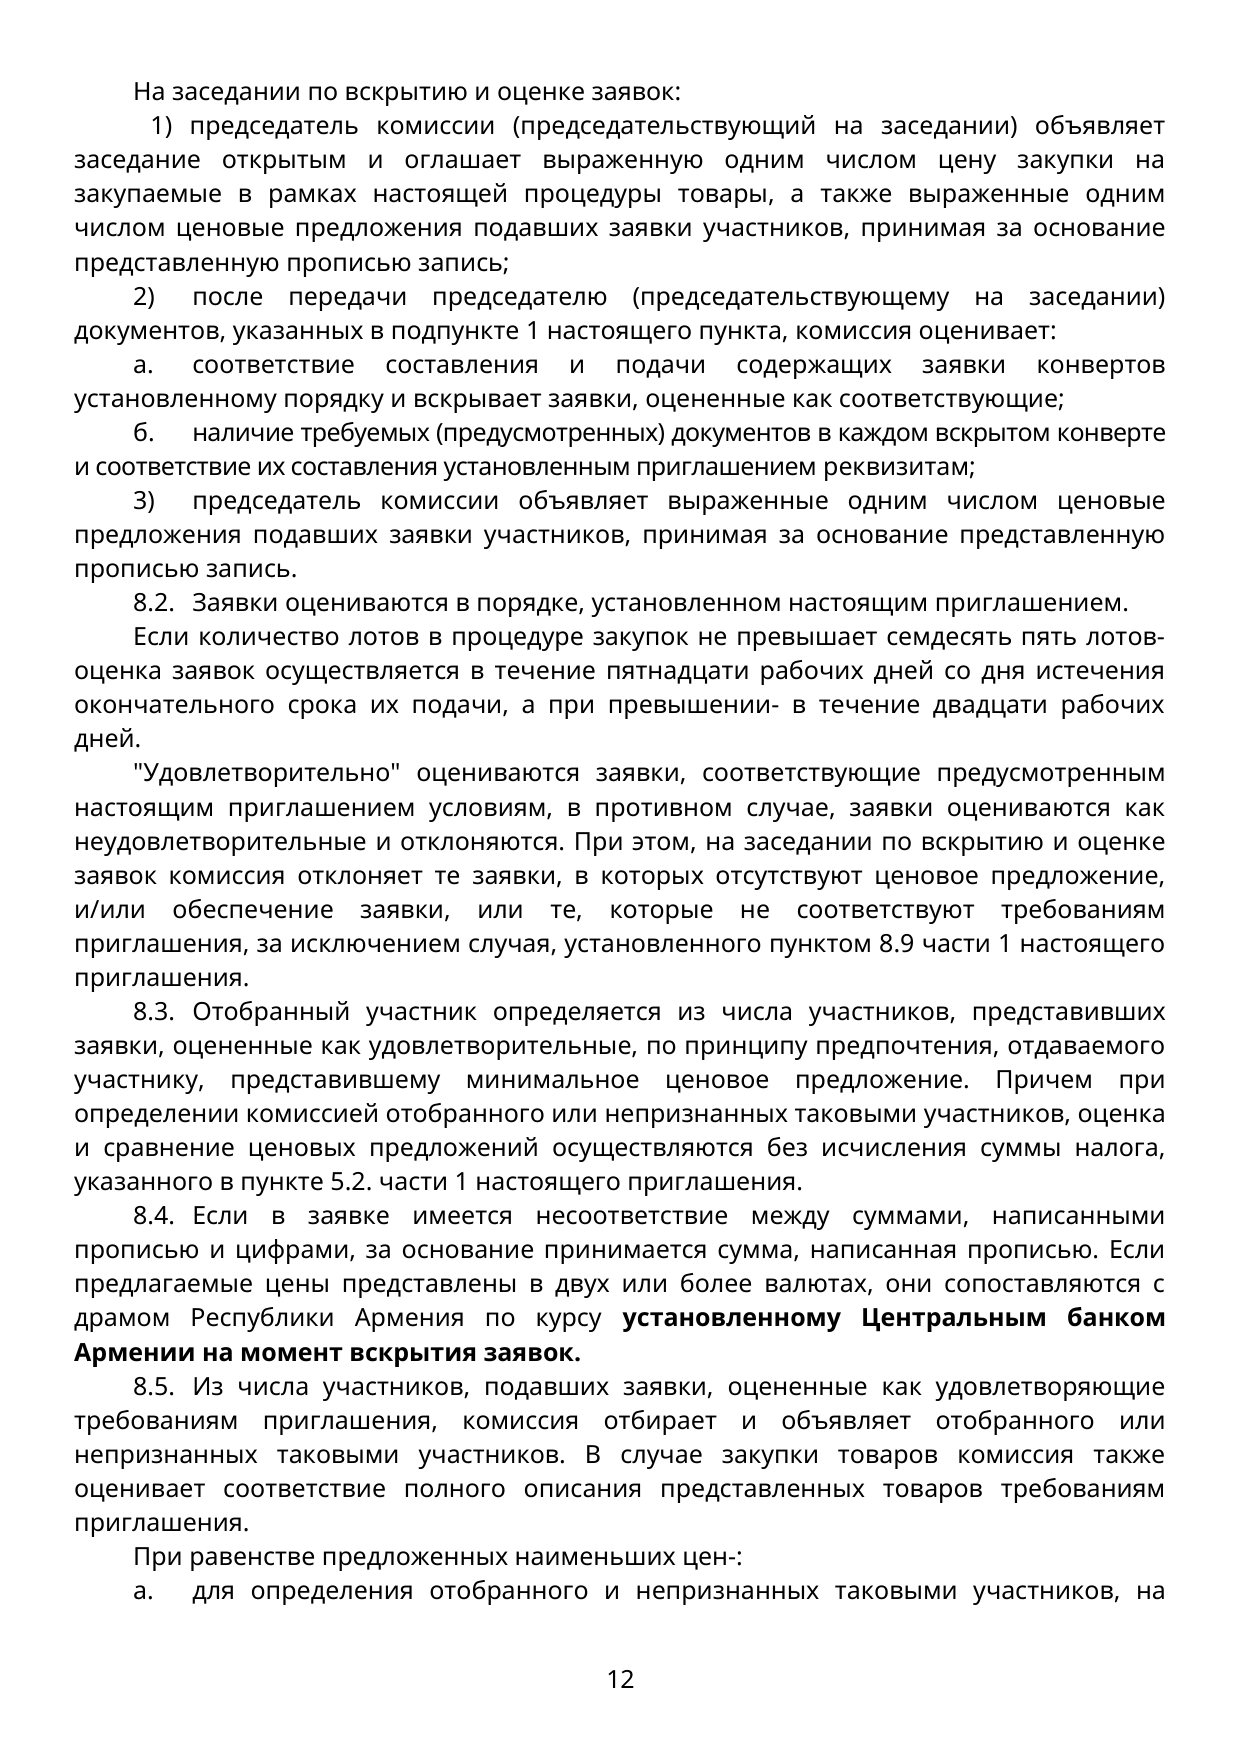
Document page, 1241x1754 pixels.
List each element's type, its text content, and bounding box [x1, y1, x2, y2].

text На заседании по вскрытию и оценке заявок: [74, 74, 1167, 108]
text 8.4. Если в заявке имеется несоответствие между суммами, написанными прописью и цифрами, за основание принимается сумма, написанная прописью. Если предлагаемые цены представлены в двух или более валютах, они сопоставляются с драмом Республики Армения по курсу установленному Центральным банком Армении на момент вскрытия заявок. [74, 1198, 1167, 1368]
text 1) председатель комиссии (председательствующий на заседании) объявляет заседание открытым и оглашает выраженную одним числом цену закупки на закупаемые в рамках настоящей процедуры товары, а также выраженные одним числом ценовые предложения подавших заявки участников, принимая за основание представленную прописью запись; [74, 108, 1167, 278]
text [74, 1573, 1167, 1607]
text Если количество лотов в процедуре закупок не превышает семдесять пять лотов- оценка заявок осуществляется в течение пятнадцати рабочих дней со дня истечения окончательного срока их подачи, а при превышении- в течение двадцати рабочих дней. [74, 619, 1167, 755]
text 8.3. Отобранный участник определяется из числа участников, представивших заявки, оцененные как удовлетворительные, по принципу предпочтения, отдаваемого участнику, представившему минимальное ценовое предложение. Причем при определении комиссией отобранного или непризнанных таковыми участников, оценка и сравнение ценовых предложений осуществляются без исчисления суммы налога, указанного в пункте 5.2. части 1 настоящего приглашения. [74, 993, 1167, 1198]
text 2) после передачи председателю (председательствующему на заседании) документов, указанных в подпункте 1 настоящего пункта, комиссия оценивает: [74, 278, 1167, 346]
text б. наличие требуемых (предусмотренных) документов в каждом вскрытом конверте и соответствие их составления установленным приглашением реквизитам; [74, 414, 1167, 483]
text 8.2. Заявки оцениваются в порядке, установленном настоящим приглашением. [74, 585, 1167, 619]
text а. соответствие составления и подачи содержащих заявки конвертов установленному порядку и вскрывает заявки, оцененные как соответствующие; [74, 346, 1167, 414]
text 3) председатель комиссии объявляет выраженные одним числом ценовые предложения подавших заявки участников, принимая за основание представленную прописью запись. [74, 483, 1167, 585]
text 8.5. Из числа участников, подавших заявки, оцененные как удовлетворяющие требованиям приглашения, комиссия отбирает и объявляет отобранного или непризнанных таковыми участников. В случае закупки товаров комиссия также оценивает соответствие полного описания представленных товаров требованиям приглашения. [74, 1368, 1167, 1538]
text "Удовлетворительно" оцениваются заявки, соответствующие предусмотренным настоящим приглашением условиям, в противном случае, заявки оцениваются как неудовлетворительные и отклоняются. При этом, на заседании по вскрытию и оценке заявок комиссия отклоняет те заявки, в которых отсутствуют ценовое предложение, и/или обеспечение заявки, или те, которые не соответствуют требованиям приглашения, за исключением случая, установленного пунктом 8.9 части 1 настоящего приглашения. [74, 755, 1167, 993]
text При равенстве предложенных наименьших цен-: [74, 1538, 1167, 1573]
